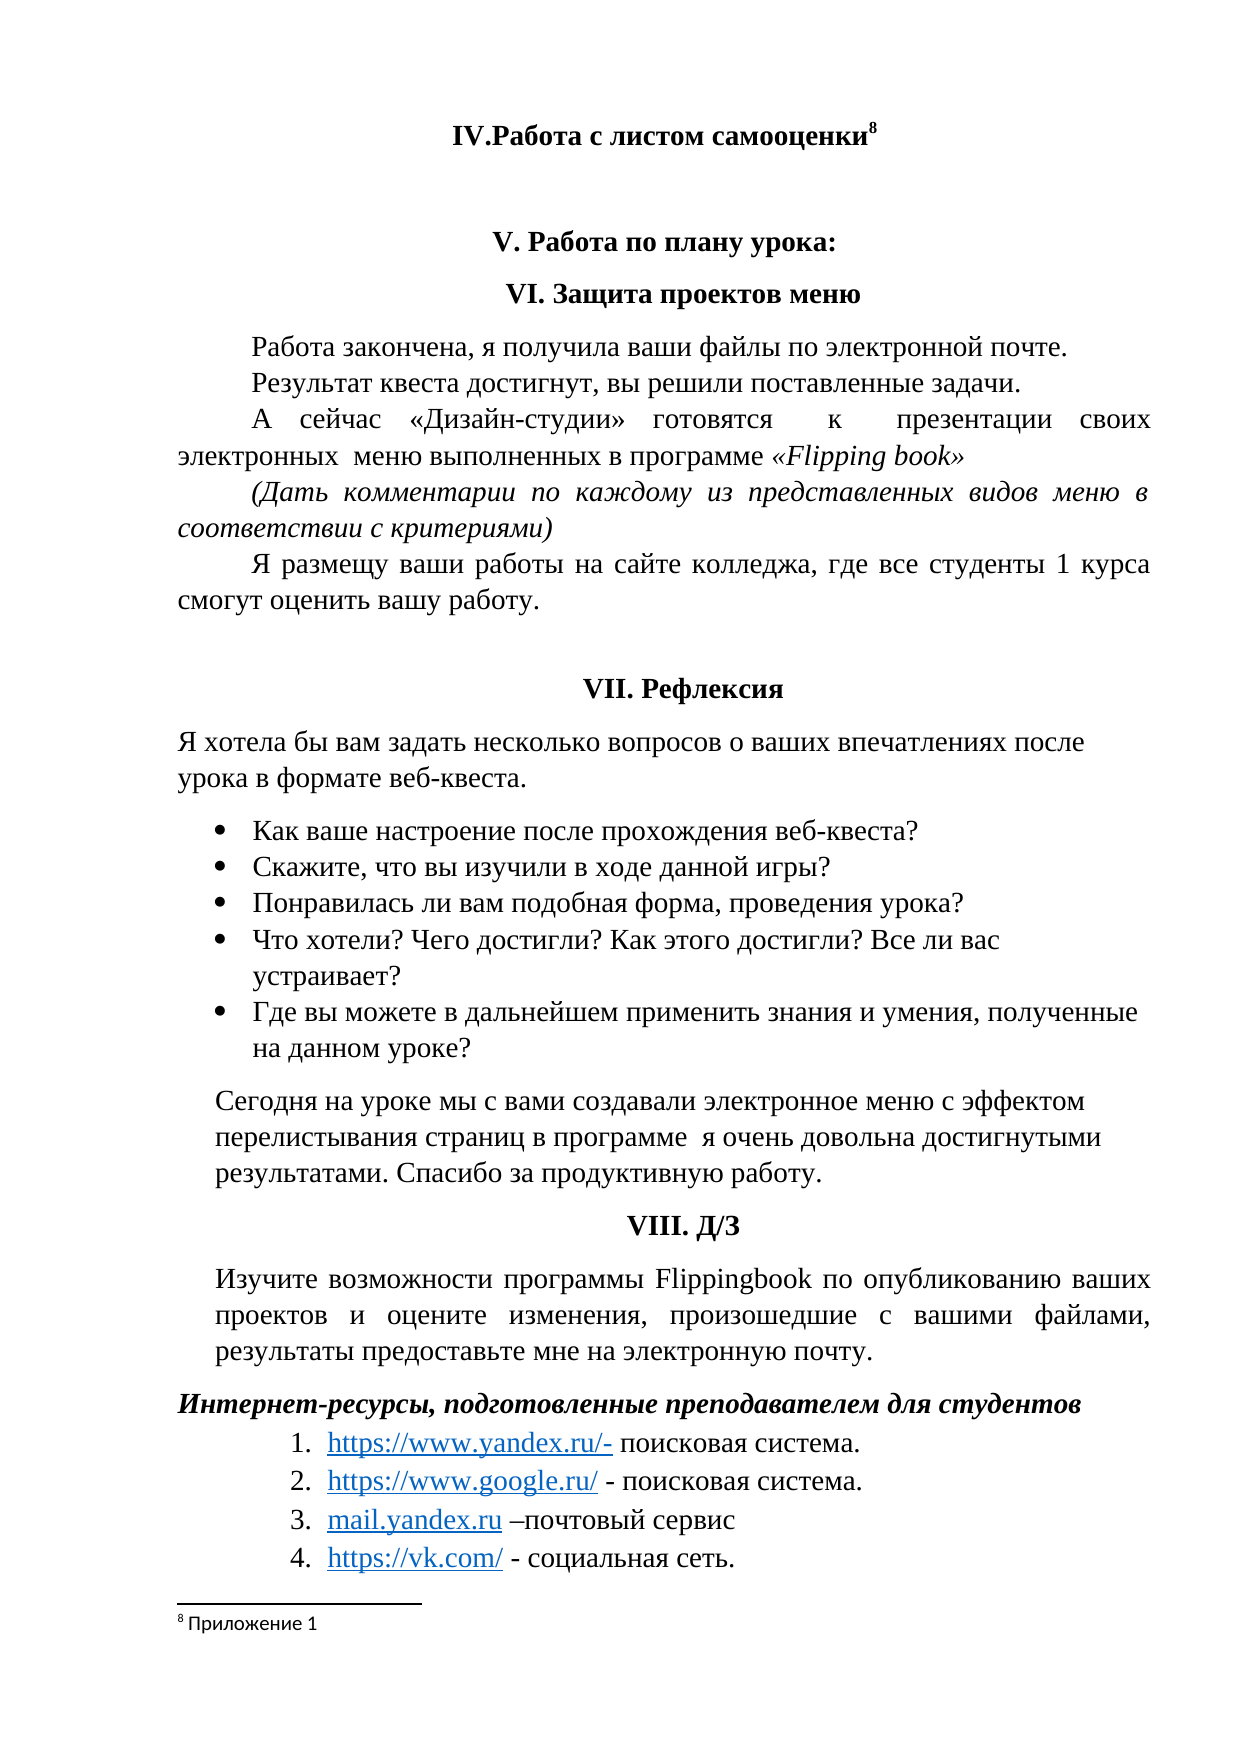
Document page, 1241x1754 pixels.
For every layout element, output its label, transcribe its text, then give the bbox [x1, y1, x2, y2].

list Где вы можете в дальнейшем применить знания и умения, полученные на данном уроке? [215, 994, 1152, 1064]
list https://www.yandex.ru/- поисковая система. [290, 1425, 1152, 1458]
text IV.Работа с листом самооценки [177, 118, 1152, 152]
text Я размещу ваши работы на сайте колледжа, где все студенты 1 курса смогут оценить вашу работу. [177, 546, 1152, 616]
list Что хотели? Чего достигли? Как этого достигли? Все ли вас устраивает? [215, 922, 1152, 992]
text Результат квеста достигнут, вы решили поставленные задачи. [177, 366, 1152, 399]
text Работа закончена, я получила ваши файлы по электронной почте. [177, 329, 1152, 363]
text Сегодня на уроке мы с вами создавали электронное меню с эффектом перелистывания страниц в программе я очень довольна достигнутыми результатами. Спасибо за продуктивную работу. [215, 1083, 1152, 1189]
list Понравилась ли вам подобная форма, проведения урока? [215, 886, 1152, 919]
text VII. Рефлексия [215, 671, 1152, 705]
list Скажите, что вы изучили в ходе данной игры? [215, 849, 1152, 883]
text Изучите возможности программы Flippingbook по опубликованию ваших проектов и оцените изменения, произошедшие с вашими файлами, результаты предоставьте мне на электронную почту. [215, 1261, 1152, 1367]
text (Дать комментарии по каждому из представленных видов меню в соответствии с критериями) [177, 474, 1152, 544]
text Я хотела бы вам задать несколько вопросов о ваших впечатлениях после урока в формате веб-квеста. [177, 724, 1152, 794]
text Интернет-ресурсы, подготовленные преподавателем для студентов [177, 1386, 1152, 1420]
list mail.yandex.ru –почтовый сервис [290, 1560, 1152, 1594]
text V. Работа по плану урока: [177, 224, 1152, 257]
list Как ваше настроение после прохождения веб-квеста? [215, 813, 1152, 847]
text VI. Защита проектов меню [215, 277, 1152, 310]
list https://www.google.ru/ - поисковая система. [290, 1493, 1152, 1526]
text А сейчас «Дизайн-студии» готовятся к презентации своих электронных меню выполненных в программе «Flipping book» [177, 402, 1152, 471]
text VIII. Д/З [215, 1208, 1152, 1242]
